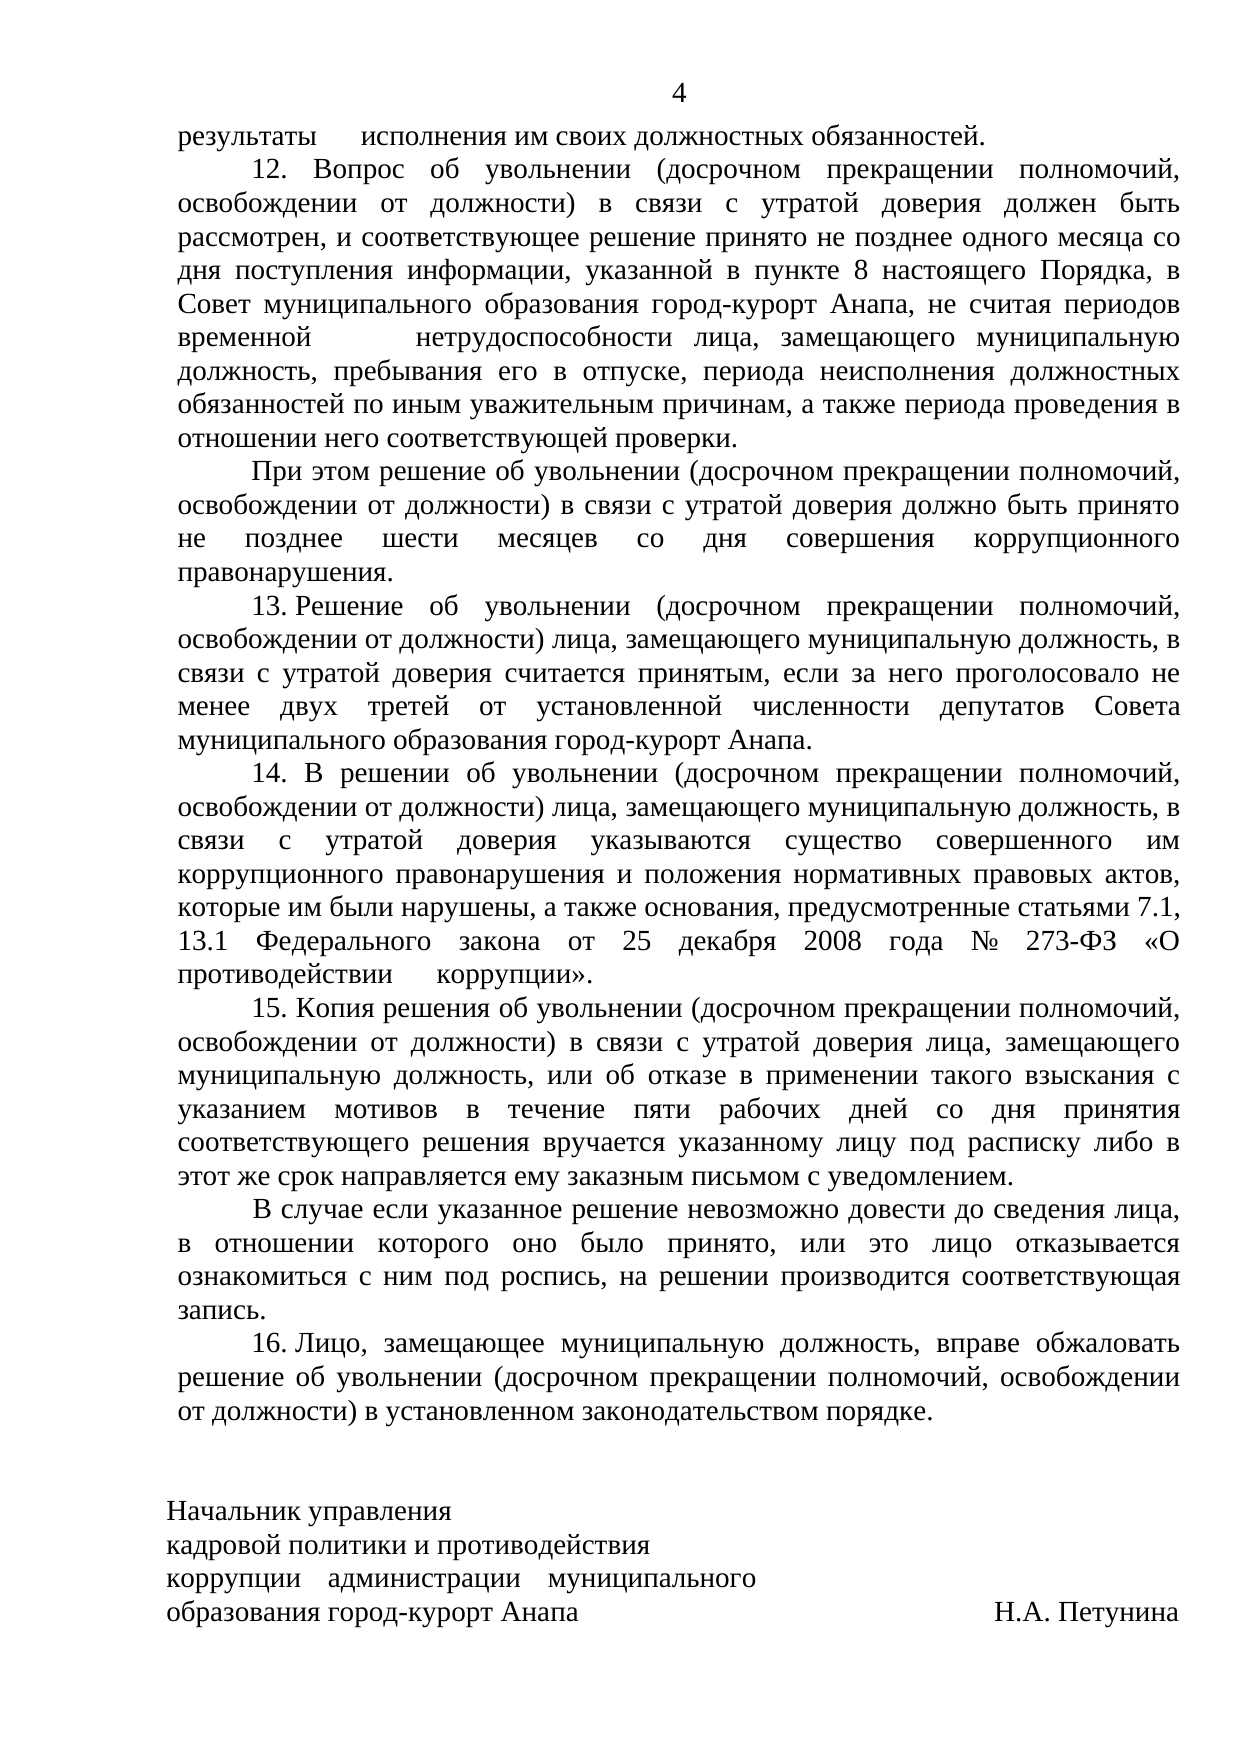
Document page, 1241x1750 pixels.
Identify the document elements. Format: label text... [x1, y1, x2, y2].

text 13. Решение об увольнении (досрочном прекращении полномочий, освобождении от должности) лица, замещающего муниципальную должность, в связи с утратой доверия считается принятым, если за него проголосовало не менее двух третей от установленной численности депутатов Совета муниципального образования город-курорт Анапа. [177, 588, 1181, 755]
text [177, 118, 1181, 152]
table_header Н.А. Петунина [768, 1426, 1181, 1627]
text 14. В решении об увольнении (досрочном прекращении полномочий, освобождении от должности) лица, замещающего муниципальную должность, в связи с утратой доверия указываются существо совершенного им коррупционного правонарушения и положения нормативных правовых актов, которые им были нарушены, а также основания, предусмотренные статьями 7.1, 13.1 Федерального закона от 25 декабря 2008 года № 273-ФЗ «О противодействии коррупции». [177, 755, 1181, 990]
text 15. Копия решения об увольнении (досрочном прекращении полномочий, освобождении от должности) в связи с утратой доверия лица, замещающего муниципальную должность, или об отказе в применении такого взыскания с указанием мотивов в течение пяти рабочих дней со дня принятия соответствующего решения вручается указанному лицу под расписку либо в этот же срок направляется ему заказным письмом с уведомлением. [177, 990, 1181, 1191]
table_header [166, 1426, 768, 1627]
text При этом решение об увольнении (досрочном прекращении полномочий, освобождении от должности) в связи с утратой доверия должно быть принято не позднее шести месяцев со дня совершения коррупционного правонарушения. [177, 453, 1181, 588]
text 16. Лицо, замещающее муниципальную должность, вправе обжаловать решение об увольнении (досрочном прекращении полномочий, освобождении от должности) в установленном законодательством порядке. [177, 1326, 1181, 1426]
text В случае если указанное решение невозможно довести до сведения лица, в отношении которого оно было принято, или это лицо отказывается ознакомиться с ним под роспись, на решении производится соответствующая запись. [177, 1191, 1181, 1326]
text 12. Вопрос об увольнении (досрочном прекращении полномочий, освобождении от должности) в связи с утратой доверия должен быть рассмотрен, и соответствующее решение принято не позднее одного месяца со дня поступления информации, указанной в пункте 8 настоящего Порядка, в Совет муниципального образования город-курорт Анапа, не считая периодов временной нетрудоспособности лица, замещающего муниципальную должность, пребывания его в отпуске, периода неисполнения должностных обязанностей по иным уважительным причинам, а также периода проведения в отношении него соответствующей проверки. [177, 152, 1181, 453]
